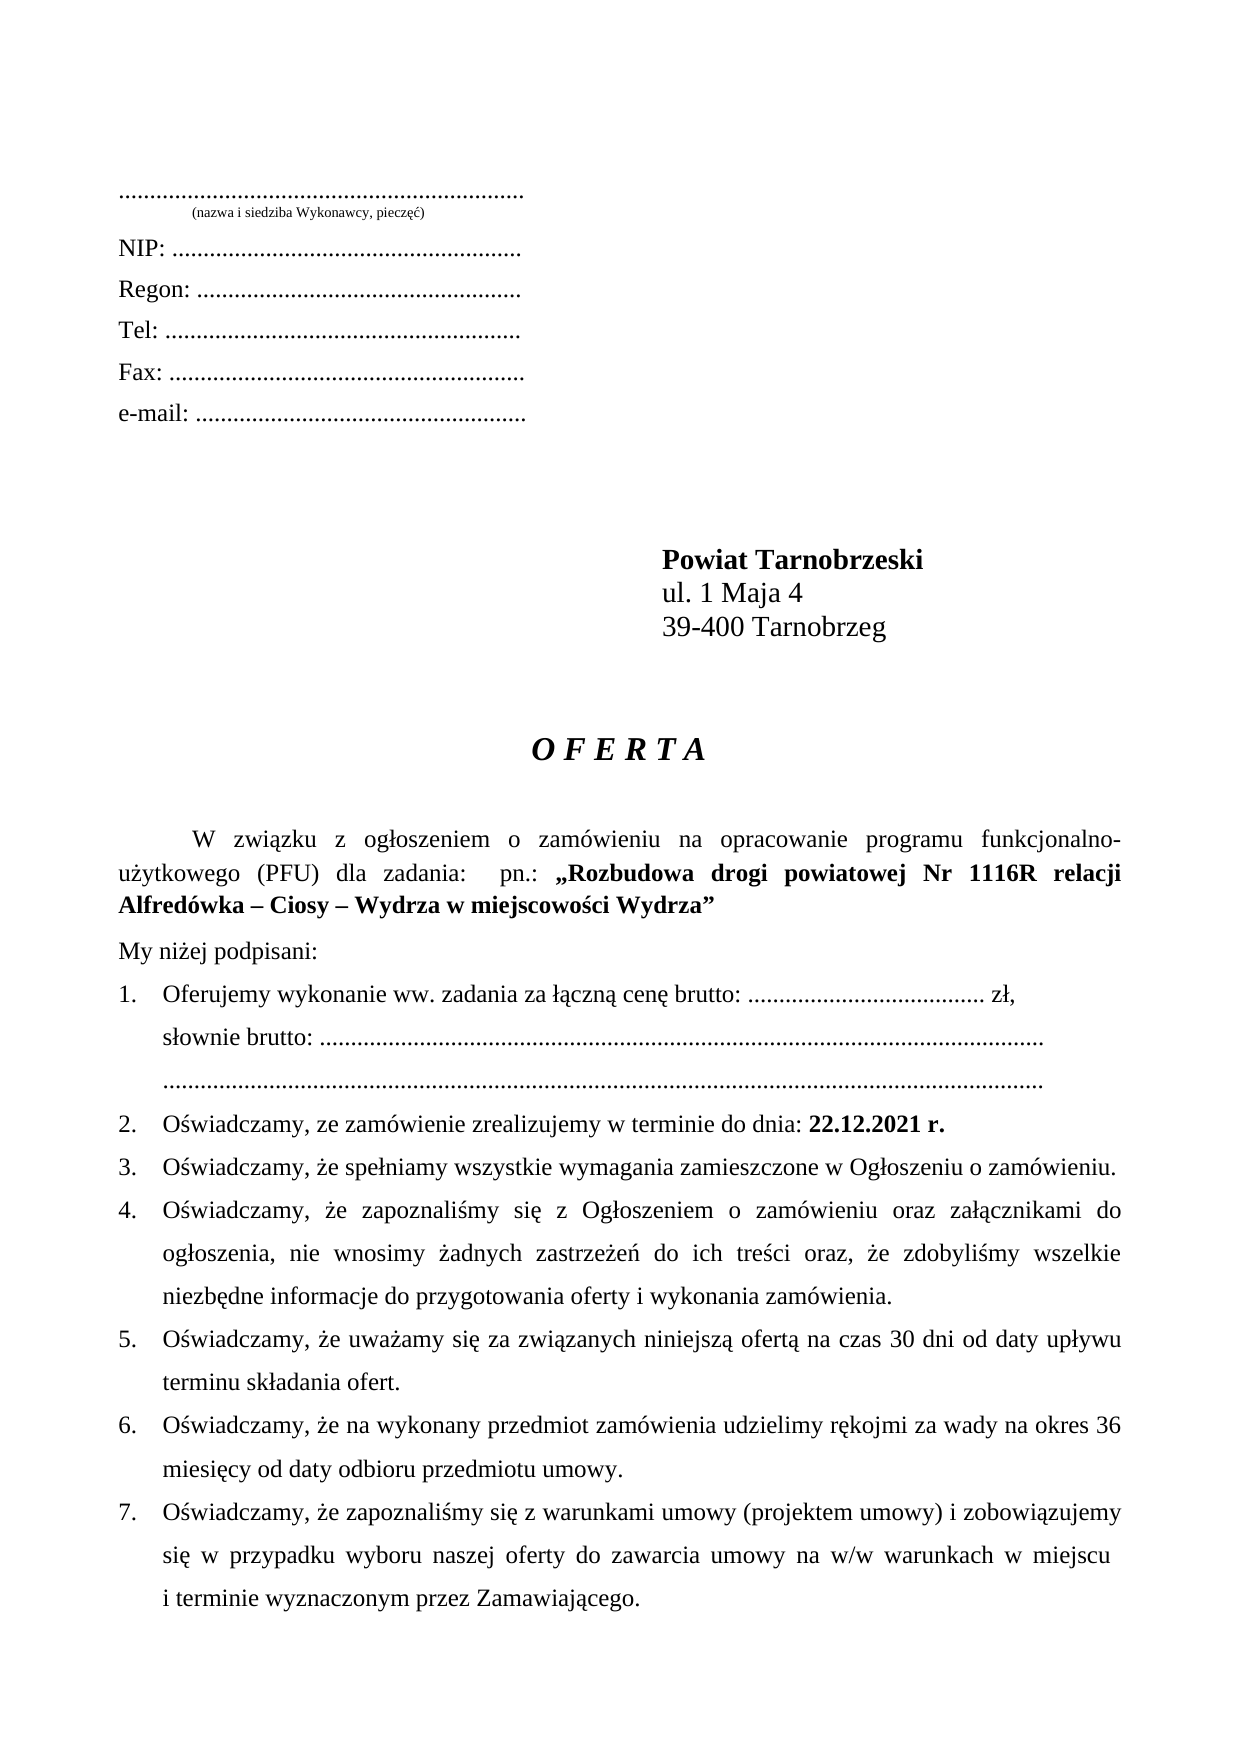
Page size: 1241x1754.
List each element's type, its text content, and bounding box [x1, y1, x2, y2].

text ............................................................................................................................................. [125, 1066, 1122, 1094]
text O F E R T A [118, 729, 1122, 767]
text (nazwa i siedziba Wykonawcy, pieczęć) [118, 204, 1122, 233]
text ................................................................. [118, 176, 1122, 204]
list Oferujemy wykonanie ww. zadania za łączną cenę brutto: ...................................... zł, [118, 979, 1122, 1008]
list Oświadczamy, że zapoznaliśmy się z warunkami umowy (projektem umowy) i zobowiązujemy się w przypadku wyboru naszej oferty do zawarcia umowy na w/w warunkach w miejscu i terminie wyznaczonym przez Zamawiającego. [118, 1497, 1122, 1612]
text Fax: ......................................................... [118, 357, 1122, 386]
text Powiat Tarnobrzeski [662, 542, 1122, 575]
list Oświadczamy, że zapoznaliśmy się z Ogłoszeniem o zamówieniu oraz załącznikami do ogłoszenia, nie wnosimy żadnych zastrzeżeń do ich treści oraz, że zdobyliśmy wszelkie niezbędne informacje do przygotowania oferty i wykonania zamówienia. [118, 1195, 1122, 1310]
text słownie brutto: .................................................................................................................... [125, 1022, 1122, 1051]
text W związku z ogłoszeniem o zamówieniu na opracowanie programu funkcjonalno-użytkowego (PFU) dla zadania: pn.: „Rozbudowa drogi powiatowej Nr 1116R relacji Alfredówka – Ciosy – Wydrza w miejscowości Wydrza” [118, 824, 1122, 919]
list Oświadczamy, że na wykonany przedmiot zamówienia udzielimy rękojmi za wady na okres 36 miesięcy od daty odbioru przedmiotu umowy. [118, 1411, 1122, 1482]
text My niżej podpisani: [118, 936, 1122, 965]
text ul. 1 Maja 4 [662, 575, 1122, 609]
text Regon: .................................................... [118, 274, 1122, 303]
list Oświadczamy, ze zamówienie zrealizujemy w terminie do dnia: 22.12.2021 r. [118, 1109, 1122, 1137]
text e-mail: ..................................................... [118, 398, 1122, 427]
list Oświadczamy, że uważamy się za związanych niniejszą ofertą na czas 30 dni od daty upływu terminu składania ofert. [118, 1324, 1122, 1396]
text NIP: ........................................................ [118, 233, 1122, 262]
list Oświadczamy, że spełniamy wszystkie wymagania zamieszczone w Ogłoszeniu o zamówieniu. [118, 1152, 1122, 1181]
text 39-400 Tarnobrzeg [662, 609, 1122, 642]
text Tel: ......................................................... [118, 316, 1122, 344]
